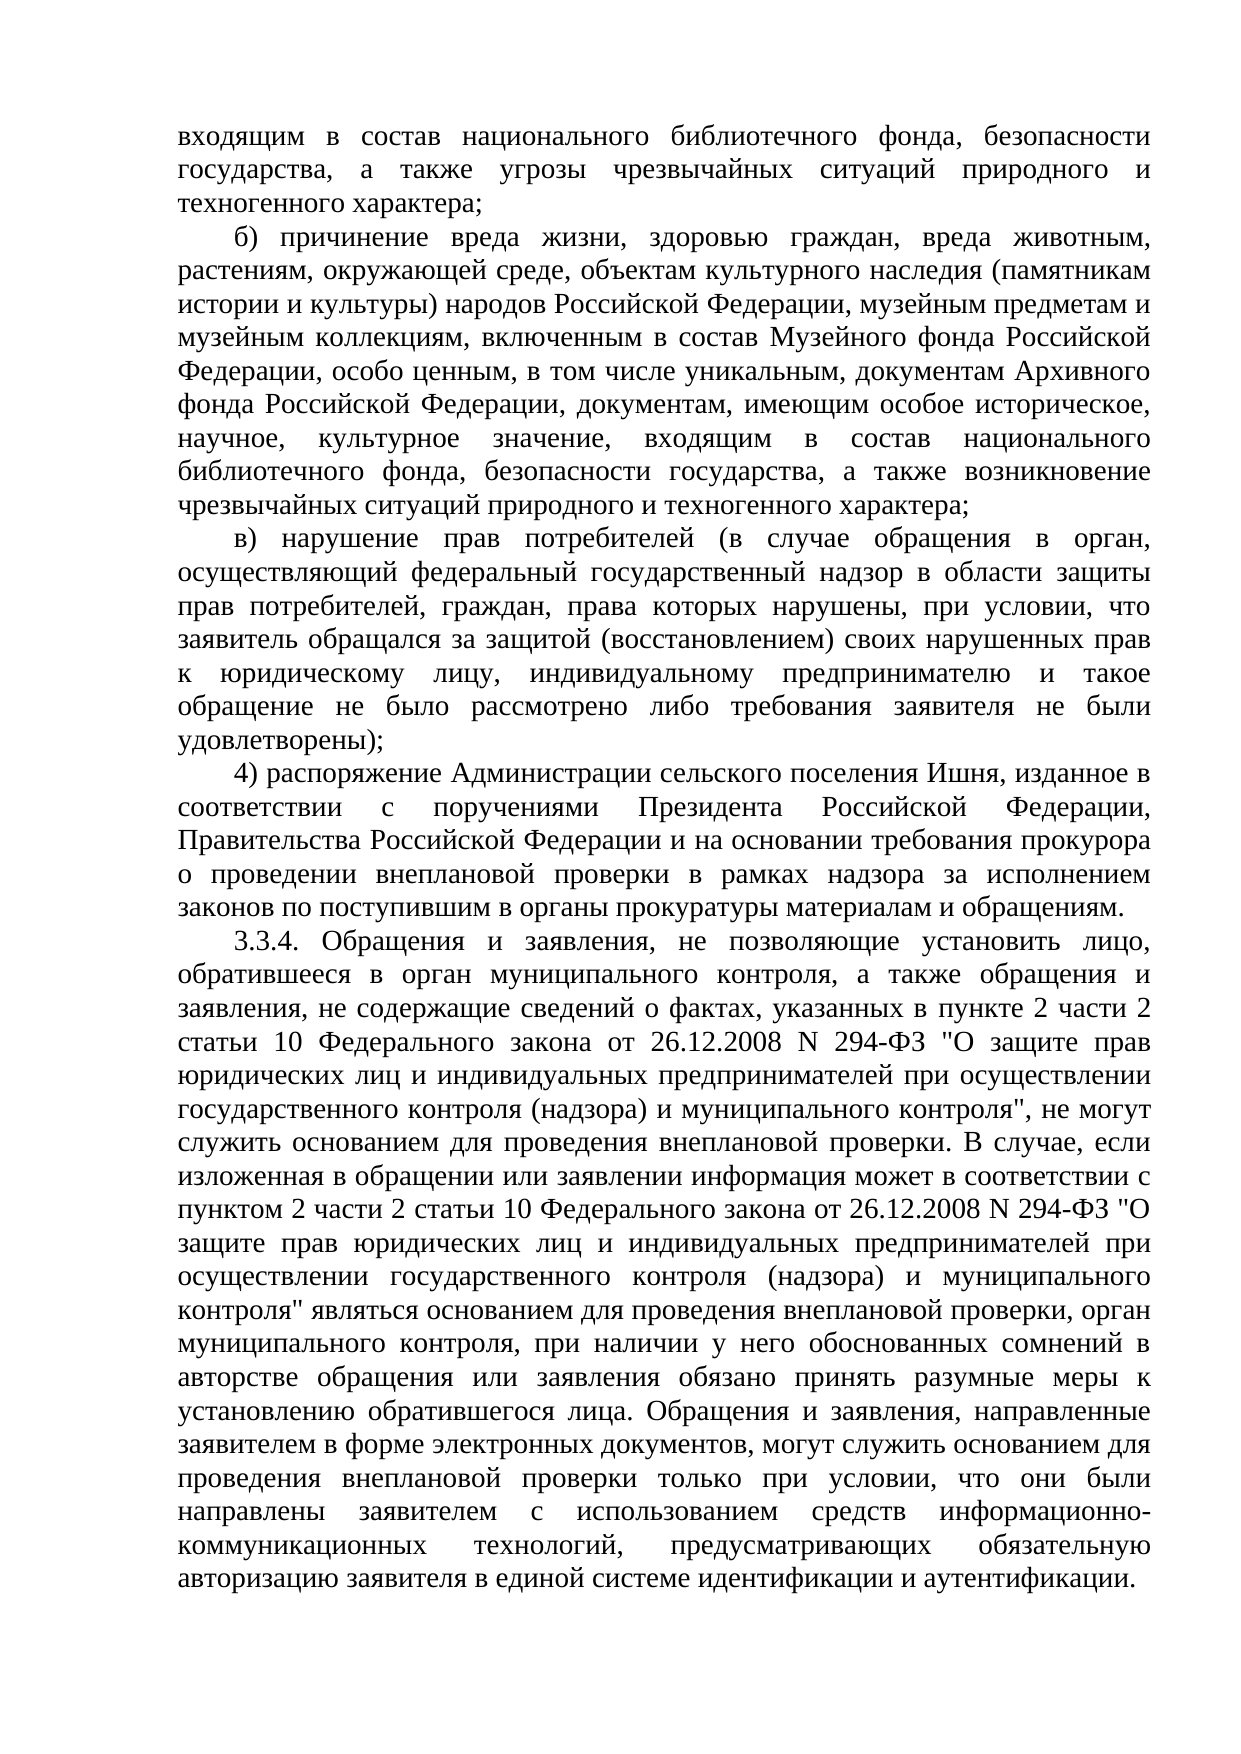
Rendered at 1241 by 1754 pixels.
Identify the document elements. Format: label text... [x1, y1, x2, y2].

text 4) распоряжение Администрации сельского поселения Ишня, изданное в соответствии с поручениями Президента Российской Федерации, Правительства Российской Федерации и на основании требования прокурора о проведении внеплановой проверки в рамках надзора за исполнением законов по поступившим в органы прокуратуры материалам и обращениям. [177, 755, 1152, 923]
text 3.3.4. Обращения и заявления, не позволяющие установить лицо, обратившееся в орган муниципального контроля, а также обращения и заявления, не содержащие сведений о фактах, указанных в пункте 2 части 2 статьи 10 Федерального закона от 26.12.2008 N 294-ФЗ "О защите прав юридических лиц и индивидуальных предпринимателей при осуществлении государственного контроля (надзора) и муниципального контроля", не могут служить основанием для проведения внеплановой проверки. В случае, если изложенная в обращении или заявлении информация может в соответствии с пунктом 2 части 2 статьи 10 Федерального закона от 26.12.2008 N 294-ФЗ "О защите прав юридических лиц и индивидуальных предпринимателей при осуществлении государственного контроля (надзора) и муниципального контроля" являться основанием для проведения внеплановой проверки, орган муниципального контроля, при наличии у него обоснованных сомнений в авторстве обращения или заявления обязано принять разумные меры к установлению обратившегося лица. Обращения и заявления, направленные заявителем в форме электронных документов, могут служить основанием для проведения внеплановой проверки только при условии, что они были направлены заявителем с использованием средств информационно-коммуникационных технологий, предусматривающих обязательную авторизацию заявителя в единой системе идентификации и аутентификации. [177, 923, 1152, 1594]
text б) причинение вреда жизни, здоровью граждан, вреда животным, растениям, окружающей среде, объектам культурного наследия (памятникам истории и культуры) народов Российской Федерации, музейным предметам и музейным коллекциям, включенным в состав Музейного фонда Российской Федерации, особо ценным, в том числе уникальным, документам Архивного фонда Российской Федерации, документам, имеющим особое историческое, научное, культурное значение, входящим в состав национального библиотечного фонда, безопасности государства, а также возникновение чрезвычайных ситуаций природного и техногенного характера; [177, 219, 1152, 521]
text в) нарушение прав потребителей (в случае обращения в орган, осуществляющий федеральный государственный надзор в области защиты прав потребителей, граждан, права которых нарушены, при условии, что заявитель обращался за защитой (восстановлением) своих нарушенных прав к юридическому лицу, индивидуальному предпринимателю и такое обращение не было рассмотрено либо требования заявителя не были удовлетворены); [177, 521, 1152, 755]
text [177, 118, 1152, 219]
